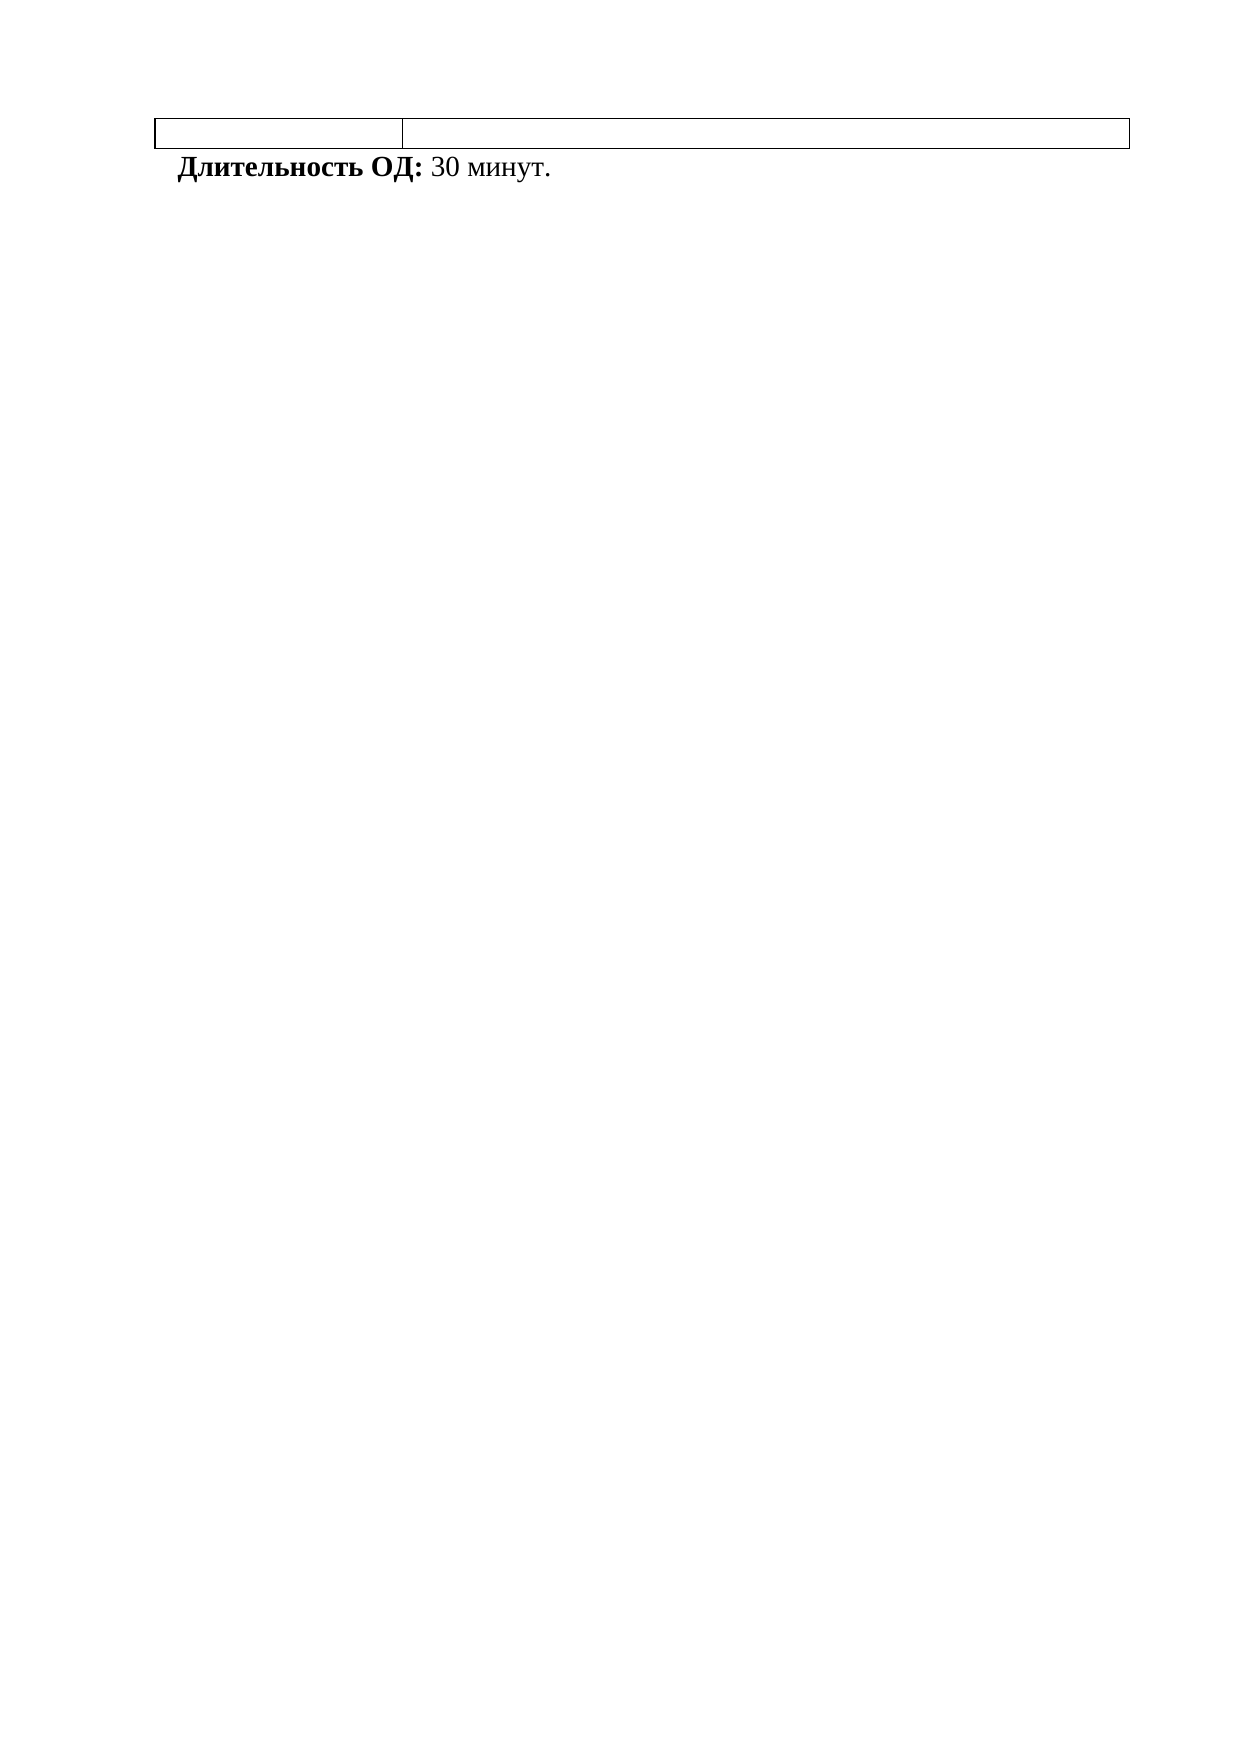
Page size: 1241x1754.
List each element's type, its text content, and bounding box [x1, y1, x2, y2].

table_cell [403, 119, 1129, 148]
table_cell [156, 119, 402, 148]
text Длительность ОД: 30 минут. [177, 149, 1150, 182]
